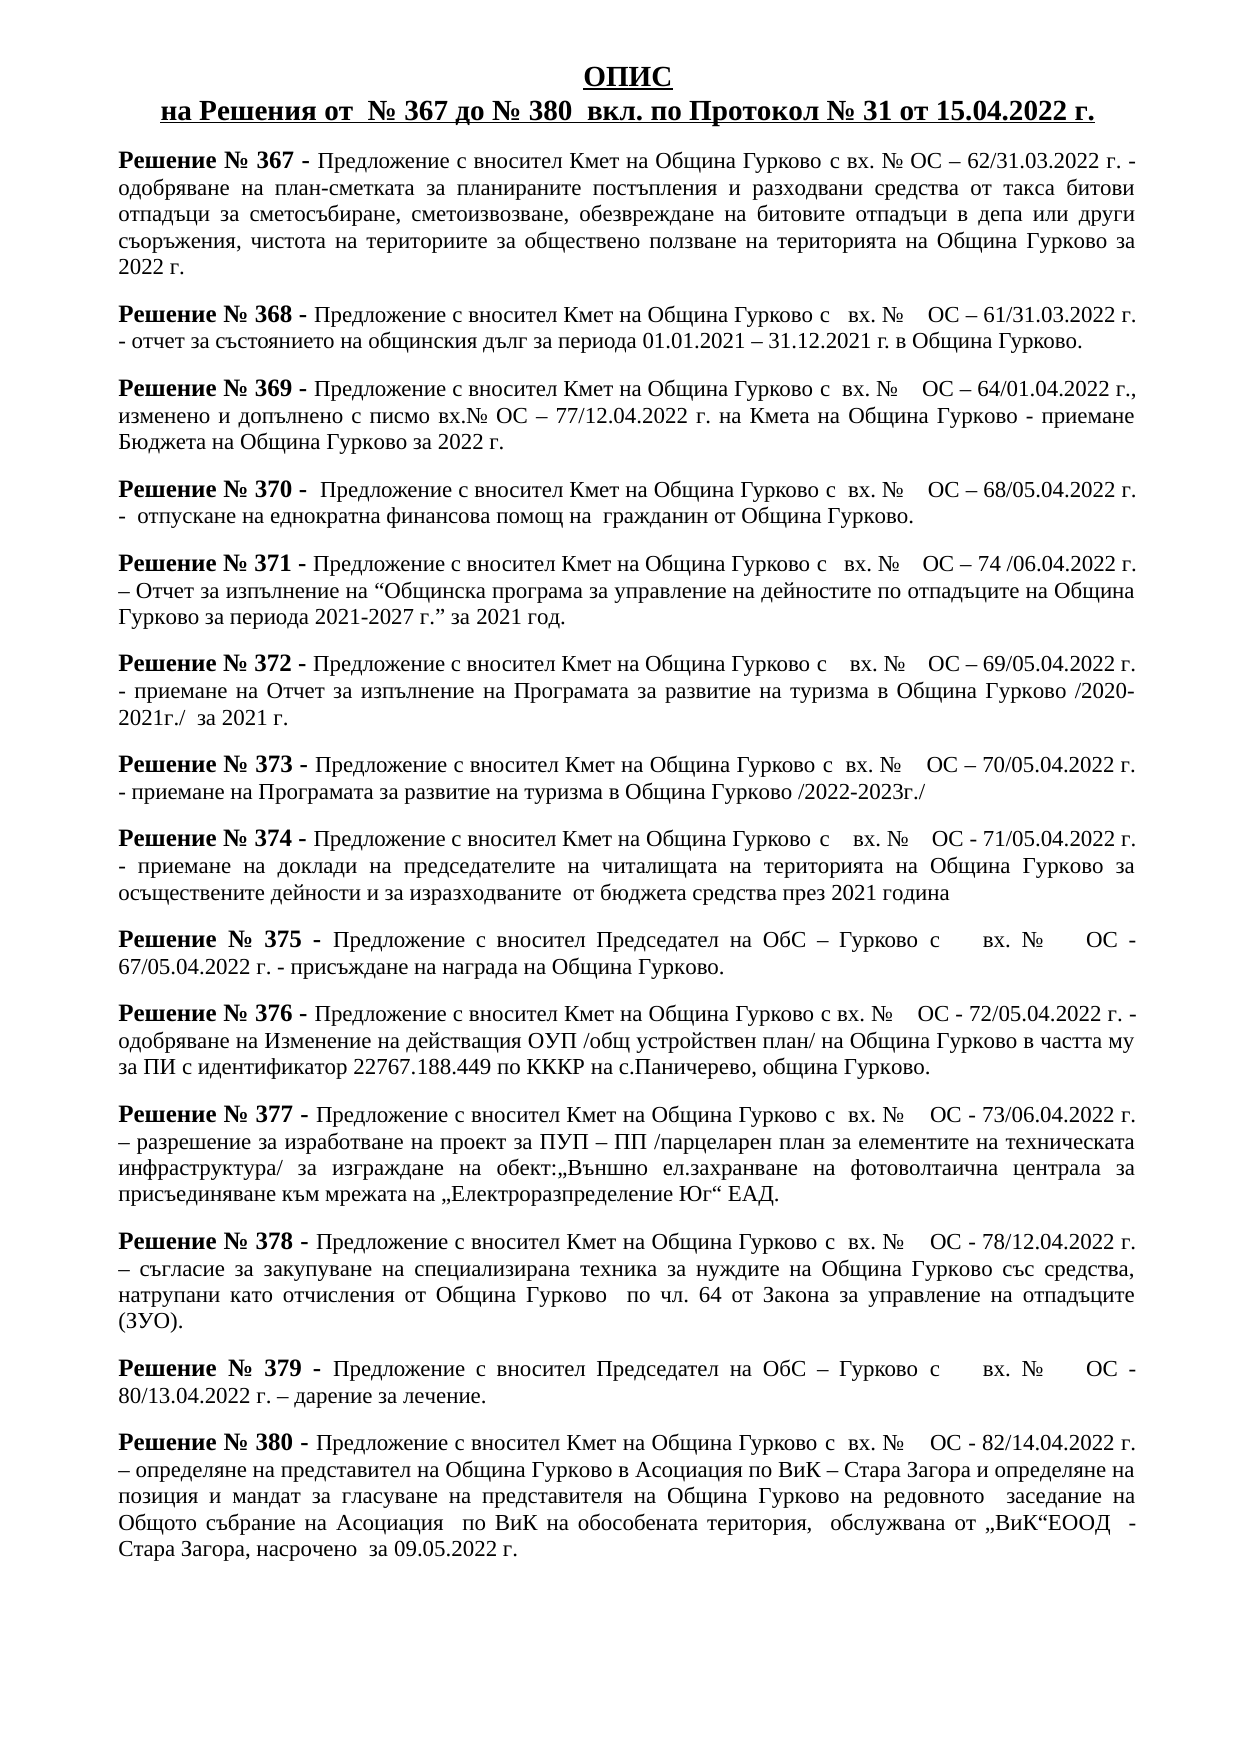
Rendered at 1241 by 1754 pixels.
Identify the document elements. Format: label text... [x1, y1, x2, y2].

text Решение № 367 - Предложение с вносител Кмет на Община Гурково с вх. № ОС – 62/31.03.2022 г. - одобряване на план-сметката за планираните постъпления и разходвани средства от такса битови отпадъци за сметосъбиране, сметоизвозване, обезвреждане на битовите отпадъци в депа или други съоръжения, чистота на териториите за обществено ползване на територията на Община Гурково за 2022 г. [118, 145, 1137, 279]
text Решение № 380 - Предложение с вносител Кмет на Община Гурково с вх. № ОС - 82/14.04.2022 г. – определяне на представител на Община Гурково в Асоциация по ВиК – Стара Загора и определяне на позиция и мандат за гласуване на представителя на Община Гурково на редовното заседание на Общото събрание на Асоциация по ВиК на обособената територия, обслужвана от „ВиК“ЕООД - Стара Загора, насрочено за 09.05.2022 г. [118, 1427, 1137, 1561]
text Решение № 374 - Предложение с вносител Кмет на Община Гурково с вх. № ОС - 71/05.04.2022 г. - приемане на доклади на председателите на читалищата на територията на Община Гурково за осъществените дейности и за изразходваните от бюджета средства през 2021 година [118, 823, 1137, 905]
text Решение № 378 - Предложение с вносител Кмет на Община Гурково с вх. № ОС - 78/12.04.2022 г. – съгласие за закупуване на специализирана техника за нуждите на Община Гурково със средства, натрупани като отчисления от Община Гурково по чл. 64 от Закона за управление на отпадъците (ЗУО). [118, 1226, 1137, 1334]
text Решение № 369 - Предложение с вносител Кмет на Община Гурково с вх. № ОС – 64/01.04.2022 г., изменено и допълнено с писмо вх.№ ОС – 77/12.04.2022 г. на Кмета на Община Гурково - приемане Бюджета на Община Гурково за 2022 г. [118, 373, 1137, 454]
text Решение № 375 - Предложение с вносител Председател на ОбС – Гурково с вх. № ОС - 67/05.04.2022 г. - присъждане на награда на Община Гурково. [118, 924, 1137, 979]
text ОПИС [118, 59, 1137, 93]
text Решение № 373 - Предложение с вносител Кмет на Община Гурково с вх. № ОС – 70/05.04.2022 г. - приемане на Програмата за развитие на туризма в Община Гурково /2022-2023г./ [118, 749, 1137, 804]
text Решение № 368 - Предложение с вносител Кмет на Община Гурково с вх. № ОС – 61/31.03.2022 г. - отчет за състоянието на общинския дълг за периода 01.01.2021 – 31.12.2021 г. в Община Гурково. [118, 299, 1137, 354]
text на Решения от № 367 до № 380 вкл. по Протокол № 31 от 15.04.2022 г. [118, 93, 1137, 126]
text Решение № 377 - Предложение с вносител Кмет на Община Гурково с вх. № ОС - 73/06.04.2022 г. – разрешение за изработване на проект за ПУП – ПП /парцеларен план за елементите на техническата инфраструктура/ за изграждане на обект:„Външно ел.захранване на фотоволтаична централа за присъединяване към мрежата на „Електроразпределение Юг“ ЕАД. [118, 1099, 1137, 1207]
text Решение № 370 - Предложение с вносител Кмет на Община Гурково с вх. № ОС – 68/05.04.2022 г. - отпускане на еднократна финансова помощ на гражданин от Община Гурково. [118, 474, 1137, 529]
text Решение № 379 - Предложение с вносител Председател на ОбС – Гурково с вх. № ОС - 80/13.04.2022 г. – дарение за лечение. [118, 1353, 1137, 1408]
text Решение № 376 - Предложение с вносител Кмет на Община Гурково с вх. № ОС - 72/05.04.2022 г. - одобряване на Изменение на действащия ОУП /общ устройствен план/ на Община Гурково в частта му за ПИ с идентификатор 22767.188.449 по КККР на с.Паничерево, община Гурково. [118, 998, 1137, 1080]
text Решение № 372 - Предложение с вносител Кмет на Община Гурково с вх. № ОС – 69/05.04.2022 г. - приемане на Отчет за изпълнение на Програмата за развитие на туризма в Община Гурково /2020-2021г./ за 2021 г. [118, 648, 1137, 730]
text Решение № 371 - Предложение с вносител Кмет на Община Гурково с вх. № ОС – 74 /06.04.2022 г. – Отчет за изпълнение на “Общинска програма за управление на дейностите по отпадъците на Община Гурково за периода 2021-2027 г.” за 2021 год. [118, 548, 1137, 629]
